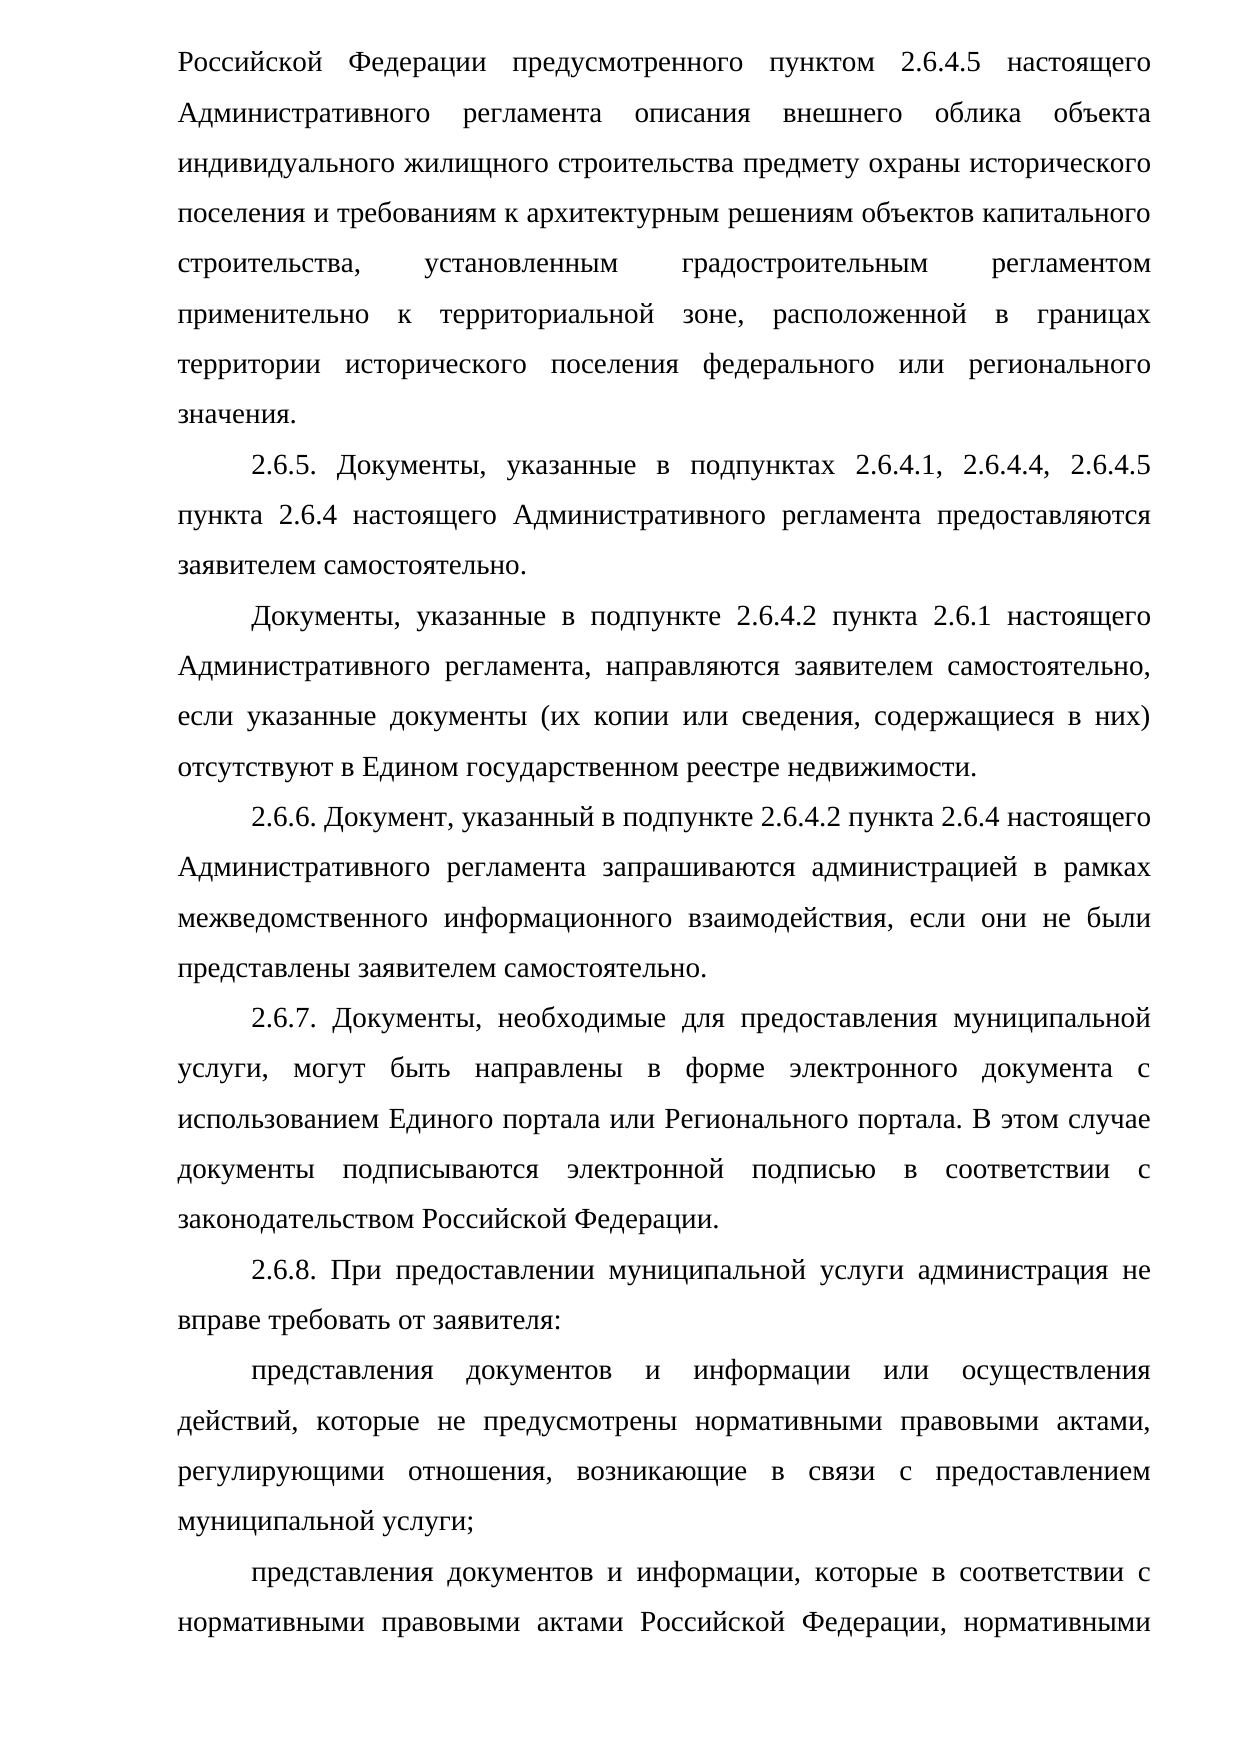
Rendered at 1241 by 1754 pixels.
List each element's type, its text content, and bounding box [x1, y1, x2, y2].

text Документы, указанные в подпункте 2.6.4.2 пункта 2.6.1 настоящего Административного регламента, направляются заявителем самостоятельно, если указанные документы (их копии или сведения, содержащиеся в них) отсутствуют в Едином государственном реестре недвижимости. [177, 598, 1152, 782]
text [177, 44, 1152, 430]
text 2.6.7. Документы, необходимые для предоставления муниципальной услуги, могут быть направлены в форме электронного документа с использованием Единого портала или Регионального портала. В этом случае документы подписываются электронной подписью в соответствии с законодательством Российской Федерации. [177, 1000, 1152, 1235]
text 2.6.5. Документы, указанные в подпунктах 2.6.4.1, 2.6.4.4, 2.6.4.5 пункта 2.6.4 настоящего Административного регламента предоставляются заявителем самостоятельно. [177, 447, 1152, 581]
text 2.6.6. Документ, указанный в подпункте 2.6.4.2 пункта 2.6.4 настоящего Административного регламента запрашиваются администрацией в рамках межведомственного информационного взаимодействия, если они не были представлены заявителем самостоятельно. [177, 799, 1152, 983]
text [177, 1554, 1152, 1638]
text 2.6.8. При предоставлении муниципальной услуги администрация не вправе требовать от заявителя: [177, 1252, 1152, 1336]
text представления документов и информации или осуществления действий, которые не предусмотрены нормативными правовыми актами, регулирующими отношения, возникающие в связи с предоставлением муниципальной услуги; [177, 1352, 1152, 1537]
